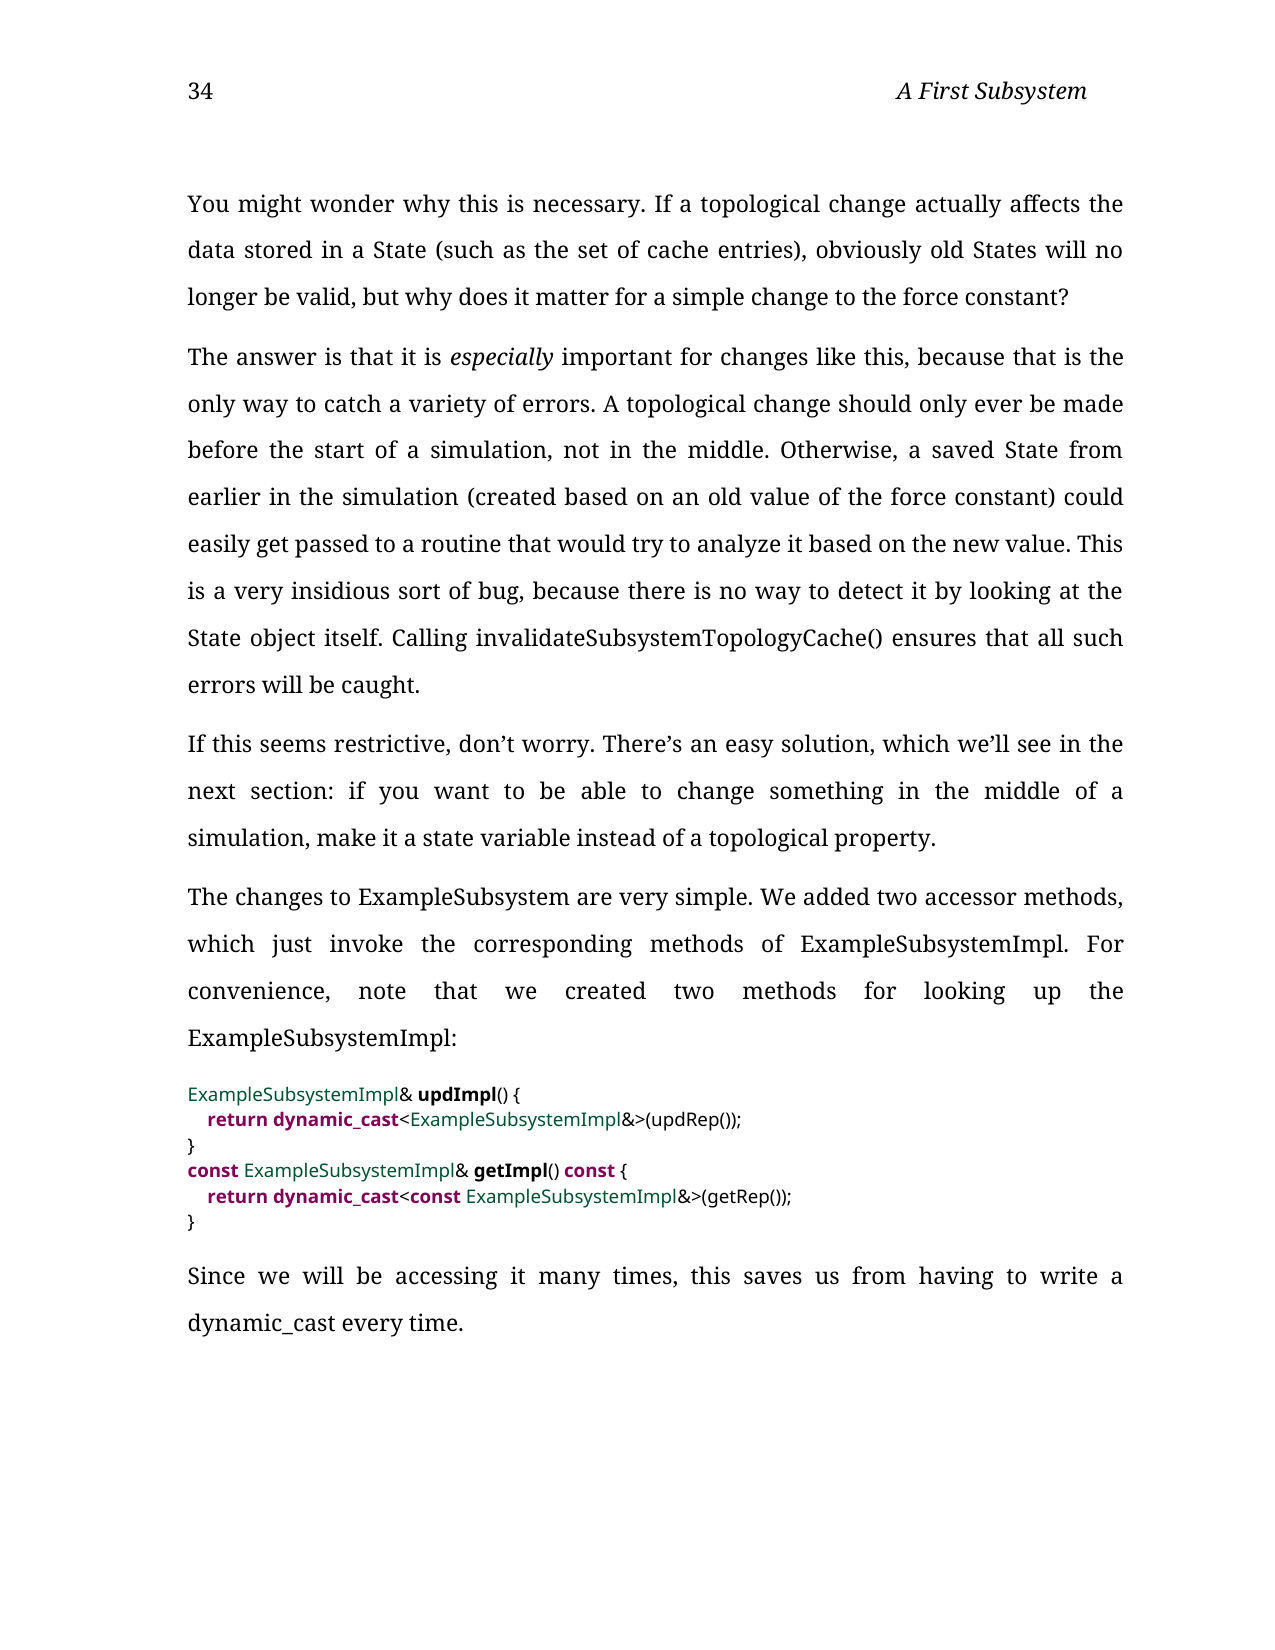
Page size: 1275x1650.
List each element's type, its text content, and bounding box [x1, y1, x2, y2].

text If this seems restrictive, don’t worry. There’s an easy solution, which we’ll see in the next section: if you want to be able to change something in the middle of a simulation, make it a state variable instead of a topological property. [187, 728, 1125, 853]
text The changes to ExampleSubsystem are very simple. We added two accessor methods, which just invoke the corresponding methods of ExampleSubsystemImpl. For convenience, note that we created two methods for looking up the ExampleSubsystemImpl: [187, 881, 1125, 1053]
text } [187, 1132, 1125, 1158]
text return dynamic_cast<const ExampleSubsystemImpl&>(getRep()); [187, 1183, 1125, 1209]
text The answer is that it is especially important for changes like this, because that is the only way to catch a variety of errors. A topological change should only ever be made before the start of a simulation, not in the middle. Otherwise, a saved State from earlier in the simulation (created based on an old value of the force constant) could easily get passed to a routine that would try to analyze it based on the new value. This is a very insidious sort of bug, because there is no way to detect it by looking at the State object itself. Calling invalidateSubsystemTopologyCache() ensures that all such errors will be caught. [187, 341, 1125, 700]
text return dynamic_cast<ExampleSubsystemImpl&>(updRep()); [187, 1107, 1125, 1132]
text Since we will be accessing it many times, this saves us from having to write a dynamic_cast every time. [187, 1260, 1125, 1338]
text You might wonder why this is necessary. If a topological change actually affects the data stored in a State (such as the set of cache entries), obviously old States will no longer be valid, but why does it matter for a simple change to the force constant? [187, 187, 1125, 312]
text ExampleSubsystemImpl& updImpl() { [187, 1081, 1125, 1107]
text } [187, 1209, 1125, 1234]
text const ExampleSubsystemImpl& getImpl() const { [187, 1158, 1125, 1183]
